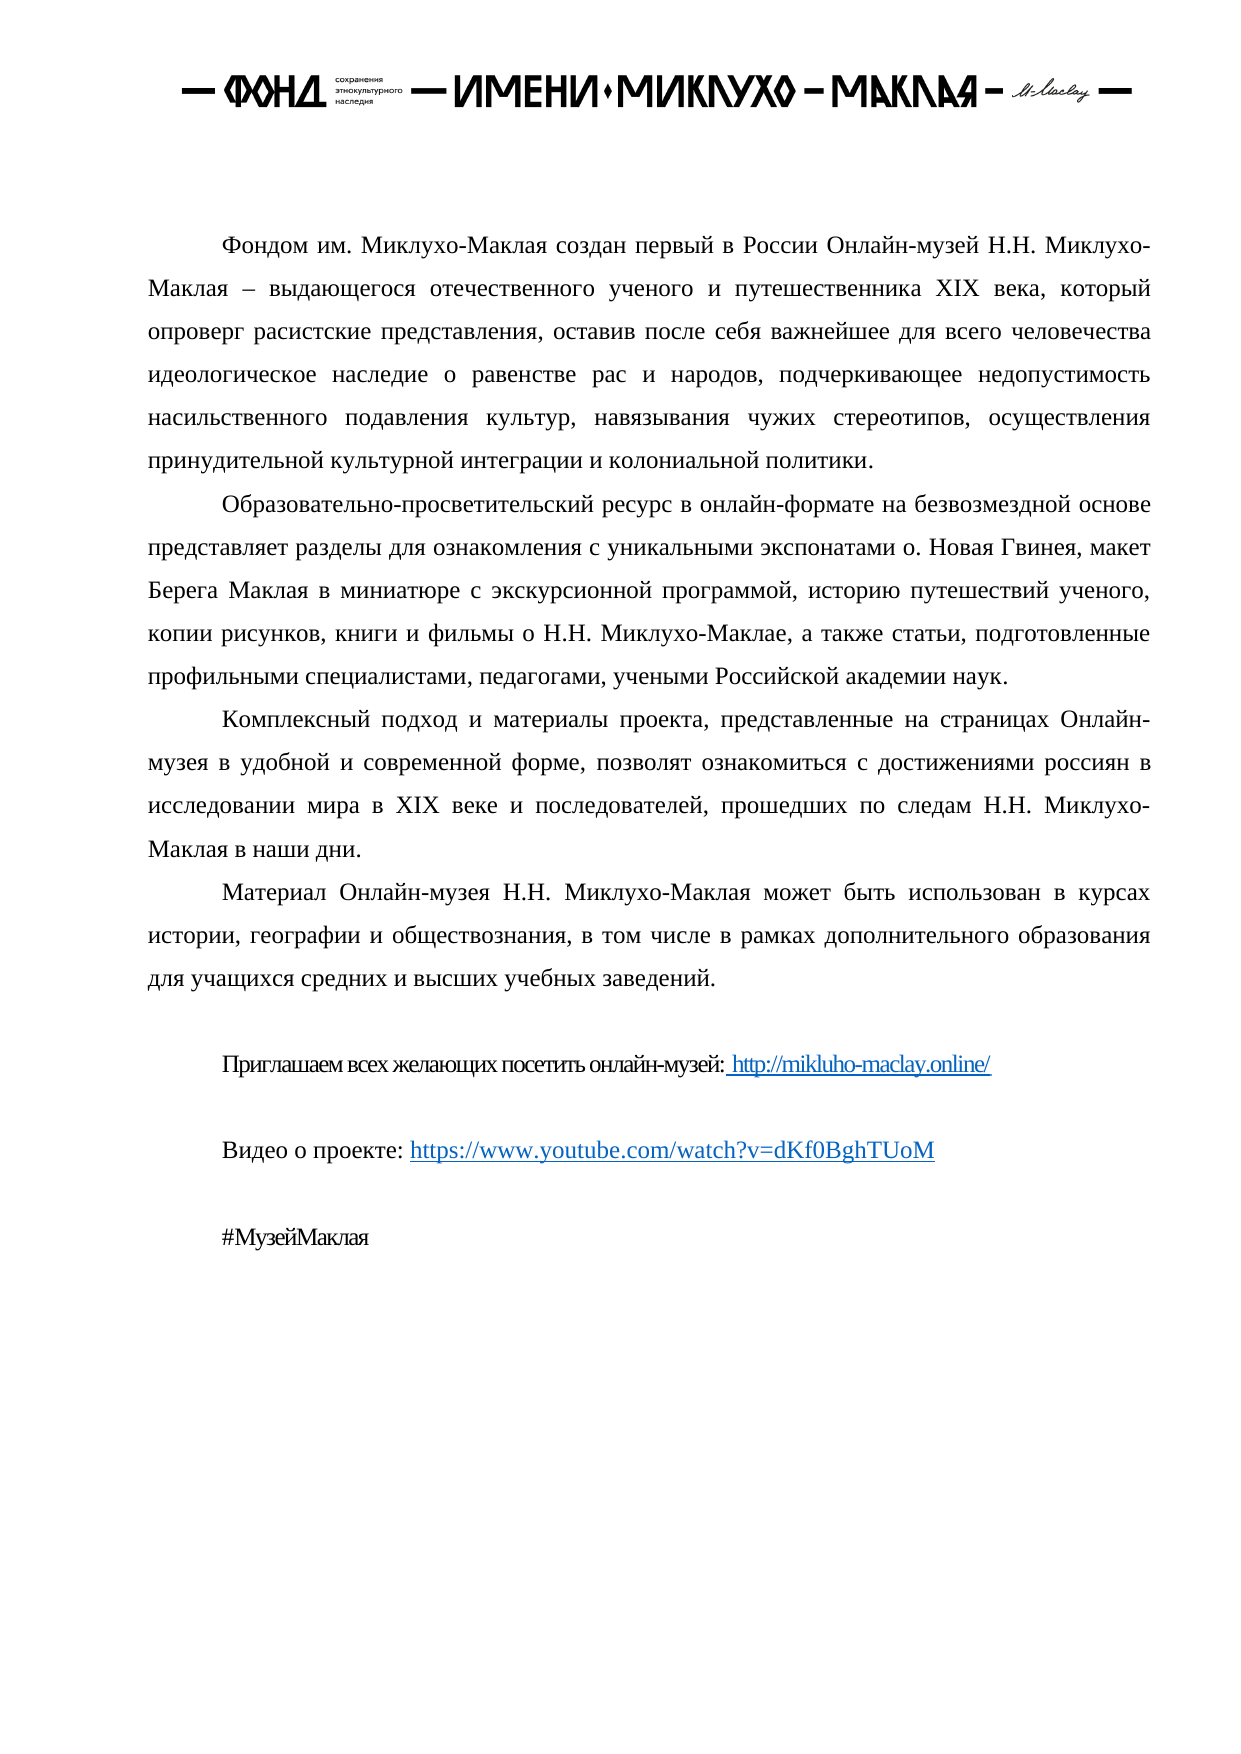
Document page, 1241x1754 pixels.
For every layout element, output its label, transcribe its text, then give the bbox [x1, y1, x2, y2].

text Видео о проекте: https://www.youtube.com/watch?v=dKf0BghTUoM [148, 1136, 1152, 1164]
picture [147, 59, 1152, 122]
text Комплексный подход и материалы проекта, представленные на страницах Онлайн-музея в удобной и современной форме, позволят ознакомиться с достижениями россиян в исследовании мира в XIX веке и последователей, прошедших по следам Н.Н. Миклухо-Маклая в наши дни. [148, 704, 1152, 862]
text Приглашаем всех желающих посетить онлайн-музей: http://mikluho-maclay.online/ [148, 1049, 1152, 1078]
text Материал Онлайн-музея Н.Н. Миклухо-Маклая может быть использован в курсах истории, географии и обществознания, в том числе в рамках дополнительного образования для учащихся средних и высших учебных заведений. [148, 877, 1152, 992]
text Образовательно-просветительский ресурс в онлайн-формате на безвозмездной основе представляет разделы для ознакомления с уникальными экспонатами о. Новая Гвинея, макет Берега Маклая в миниатюре с экскурсионной программой, историю путешествий ученого, копии рисунков, книги и фильмы о Н.Н. Миклухо-Маклае, а также статьи, подготовленные профильными специалистами, педагогами, учеными Российской академии наук. [148, 489, 1152, 690]
text Фондом им. Миклухо-Маклая создан первый в России Онлайн-музей Н.Н. Миклухо-Маклая – выдающегося отечественного ученого и путешественника XIX века, который опроверг расистские представления, оставив после себя важнейшее для всего человечества идеологическое наследие о равенстве рас и народов, подчеркивающее недопустимость насильственного подавления культур, навязывания чужих стереотипов, осуществления принудительной культурной интеграции и колониальной политики. [148, 230, 1152, 474]
text #МузейМаклая [148, 1222, 1152, 1251]
